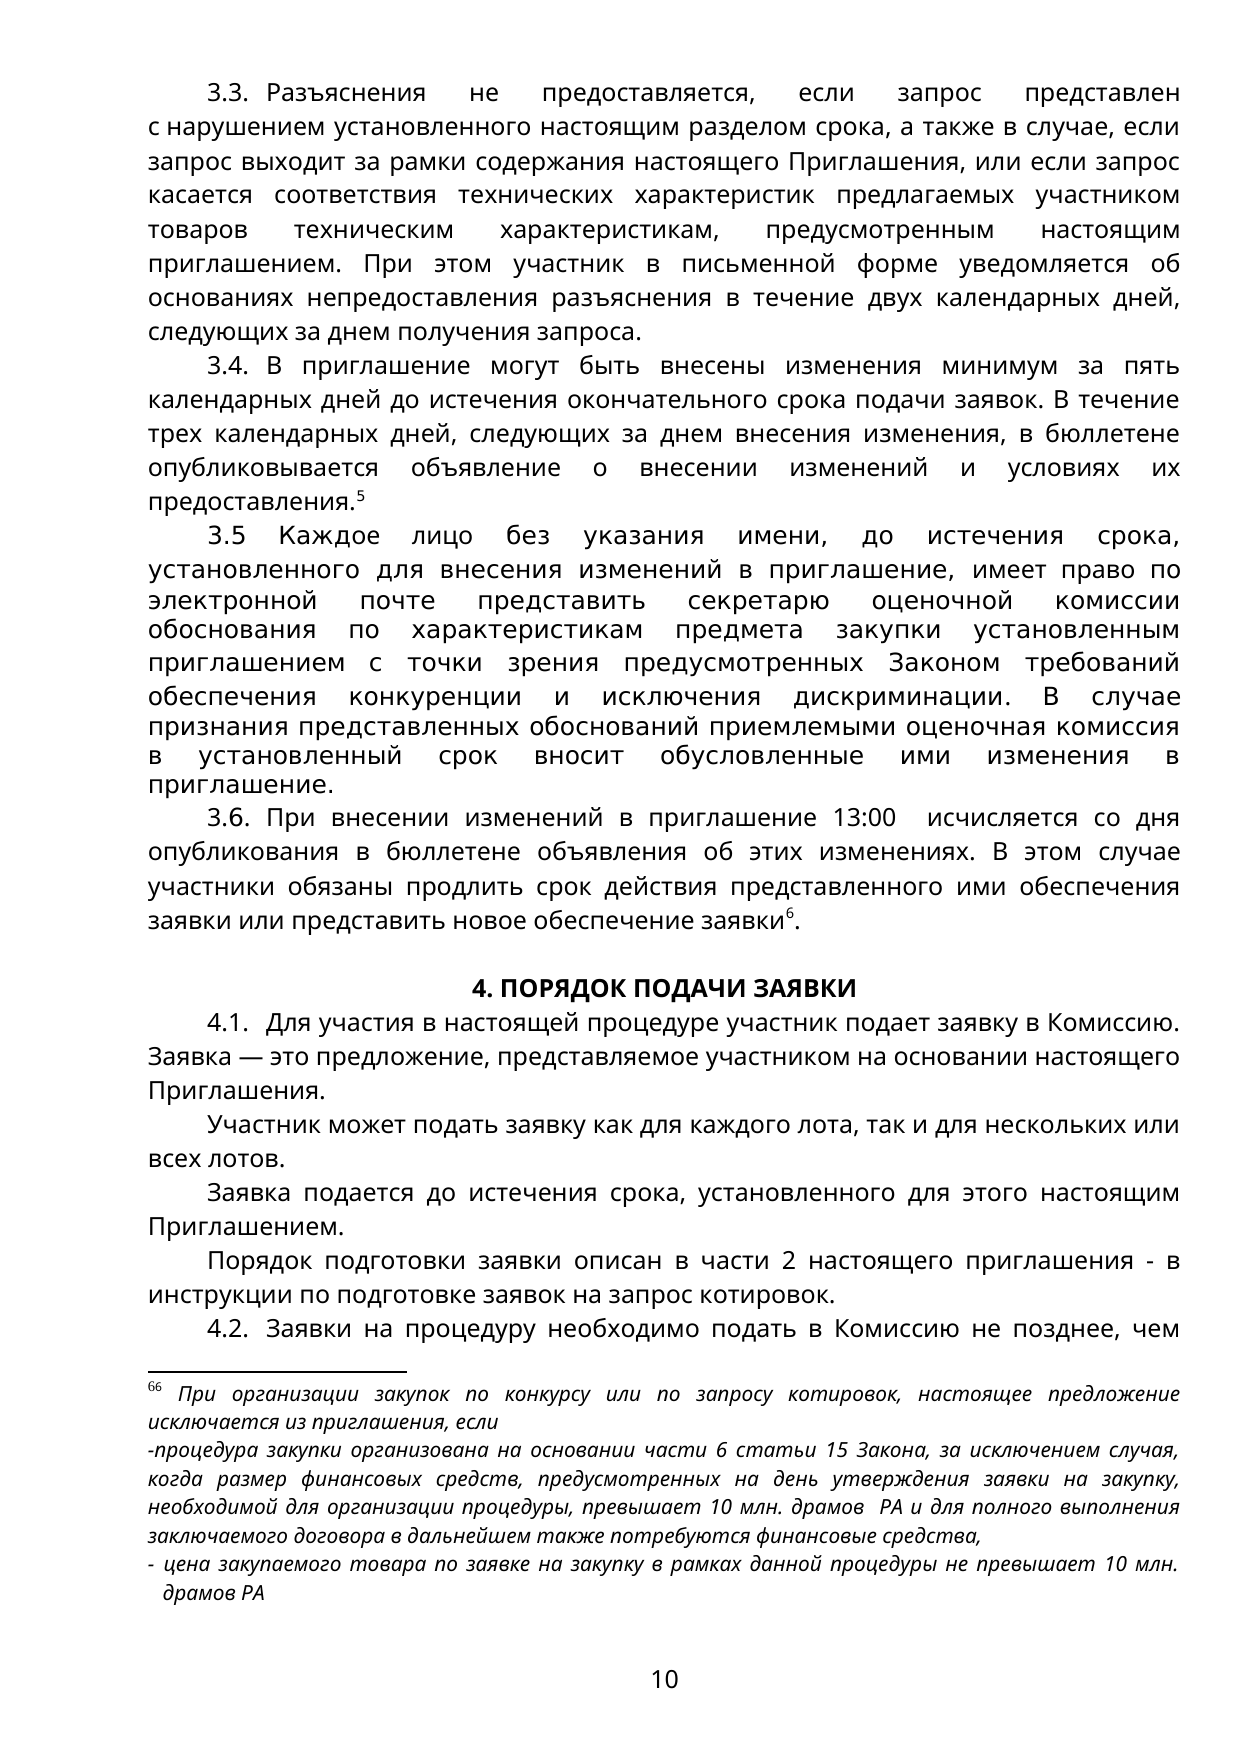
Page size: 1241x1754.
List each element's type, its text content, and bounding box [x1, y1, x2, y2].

text 4.1. Для участия в настоящей процедуре участник подает заявку в Комиссию. Заявка — это предложение, представляемое участником на основании настоящего Приглашения. [148, 1004, 1181, 1107]
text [148, 1311, 1181, 1345]
text Порядок подготовки заявки описан в части 2 настоящего приглашения - в инструкции по подготовке заявок на запрос котировок. [148, 1243, 1181, 1311]
text 3.3. Разъяснения не предоставляется, если запрос представлен с нарушением установленного настоящим разделом срока, а также в случае, если запрос выходит за рамки содержания настоящего Приглашения, или если запрос касается соответствия технических характеристик предлагаемых участником товаров техническим характеристикам, предусмотренным настоящим приглашением. При этом участник в письменной форме уведомляется об основаниях непредоставления разъяснения в течение двух календарных дней, следующих за днем получения запроса. [148, 75, 1181, 347]
text 3.5 Каждое лицо без указания имени, до истечения срока, установленного для внесения изменений в приглашение, имеет право по электронной почте представить секретарю оценочной комиссии обоснования по характеристикам предмета закупки установленным приглашением с точки зрения предусмотренных Законом требований обеспечения конкуренции и исключения дискриминации. В случае признания представленных обоснований приемлемыми оценочная комиссия в установленный срок вносит обусловленные ими изменения в приглашение. [148, 518, 1181, 800]
text Участник может подать заявку как для каждого лота, так и для нескольких или всех лотов. [148, 1107, 1181, 1175]
text Заявка подается до истечения срока, установленного для этого настоящим Приглашением. [148, 1175, 1181, 1243]
text 4. ПОРЯДОК ПОДАЧИ ЗАЯВКИ [148, 970, 1181, 1004]
text 3.6. При внесении изменений в приглашение 13:00 исчисляется со дня опубликования в бюллетене объявления об этих изменениях. В этом случае участники обязаны продлить срок действия представленного ими обеспечения заявки или представить новое обеспечение заявки6. [148, 800, 1181, 936]
text 3.4. В приглашение могут быть внесены изменения минимум за пять календарных дней до истечения окончательного срока подачи заявок. В течение трех календарных дней, следующих за днем внесения изменения, в бюллетене опубликовывается объявление о внесении изменений и условиях их предоставления.5 [148, 347, 1181, 518]
